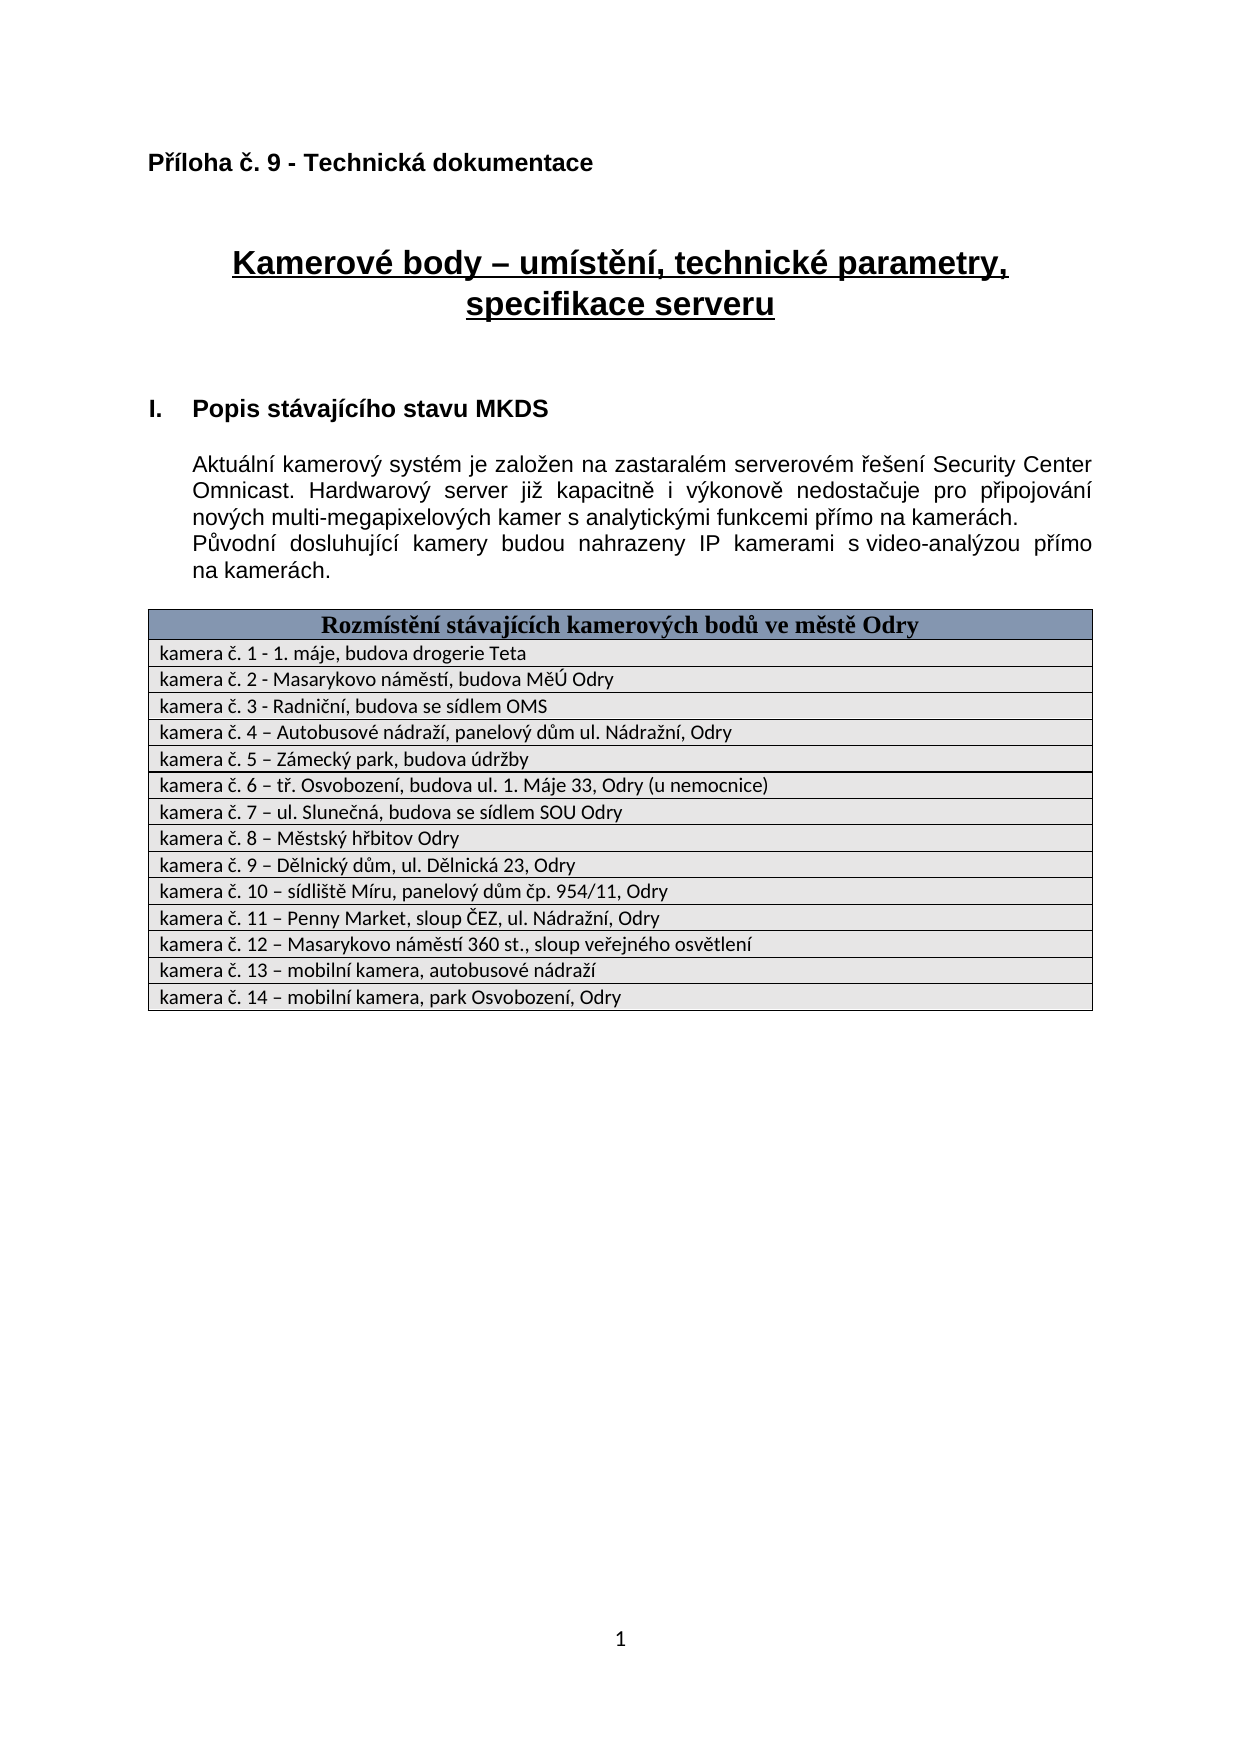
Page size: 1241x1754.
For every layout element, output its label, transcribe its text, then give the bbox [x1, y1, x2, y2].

table_cell kamera č. 11 – Penny Market, sloup ČEZ, ul. Nádražní, Odry [149, 905, 1092, 930]
table_cell kamera č. 10 – sídliště Míru, panelový dům čp. 954/11, Odry [149, 878, 1092, 904]
table_cell kamera č. 3 - Radniční, budova se sídlem OMS [149, 693, 1092, 718]
text Příloha č. 9 - Technická dokumentace [148, 148, 1093, 176]
table_cell kamera č. 4 – Autobusové nádraží, panelový dům ul. Nádražní, Odry [149, 720, 1092, 745]
table_cell kamera č. 12 – Masarykovo náměstí 360 st., sloup veřejného osvětlení [149, 931, 1092, 957]
table_cell kamera č. 2 - Masarykovo náměstí, budova MěÚ Odry [149, 667, 1092, 692]
table_cell kamera č. 7 – ul. Slunečná, budova se sídlem SOU Odry [149, 799, 1092, 824]
table_cell kamera č. 13 – mobilní kamera, autobusové nádraží [149, 958, 1092, 983]
table_cell kamera č. 14 – mobilní kamera, park Osvobození, Odry [149, 984, 1092, 1009]
list Aktuální kamerový systém je založen na zastaralém serverovém řešení Security Center Omnicast. Hardwarový server již kapacitně i výkonově nedostačuje pro připojování nových multi-megapixelových kamer s analytickými funkcemi přímo na kamerách. [192, 451, 1093, 530]
table_cell kamera č. 9 – Dělnický dům, ul. Dělnická 23, Odry [149, 852, 1092, 877]
table_cell kamera č. 1 - 1. máje, budova drogerie Teta [149, 640, 1092, 666]
list Původní dosluhující kamery budou nahrazeny IP kamerami s video-analýzou přímo na kamerách. [192, 530, 1093, 583]
table_cell kamera č. 8 – Městský hřbitov Odry [149, 825, 1092, 851]
list Popis stávajícího stavu MKDS [162, 394, 1093, 422]
text Kamerové body – umístění, technické parametry, specifikace serveru [148, 243, 1093, 323]
table_cell kamera č. 5 – Zámecký park, budova údržby [149, 746, 1092, 771]
table_cell kamera č. 6 – tř. Osvobození, budova ul. 1. Máje 33, Odry (u nemocnice) [149, 773, 1092, 798]
table_header Rozmístění stávajících kamerových bodů ve městě Odry [149, 610, 1092, 639]
